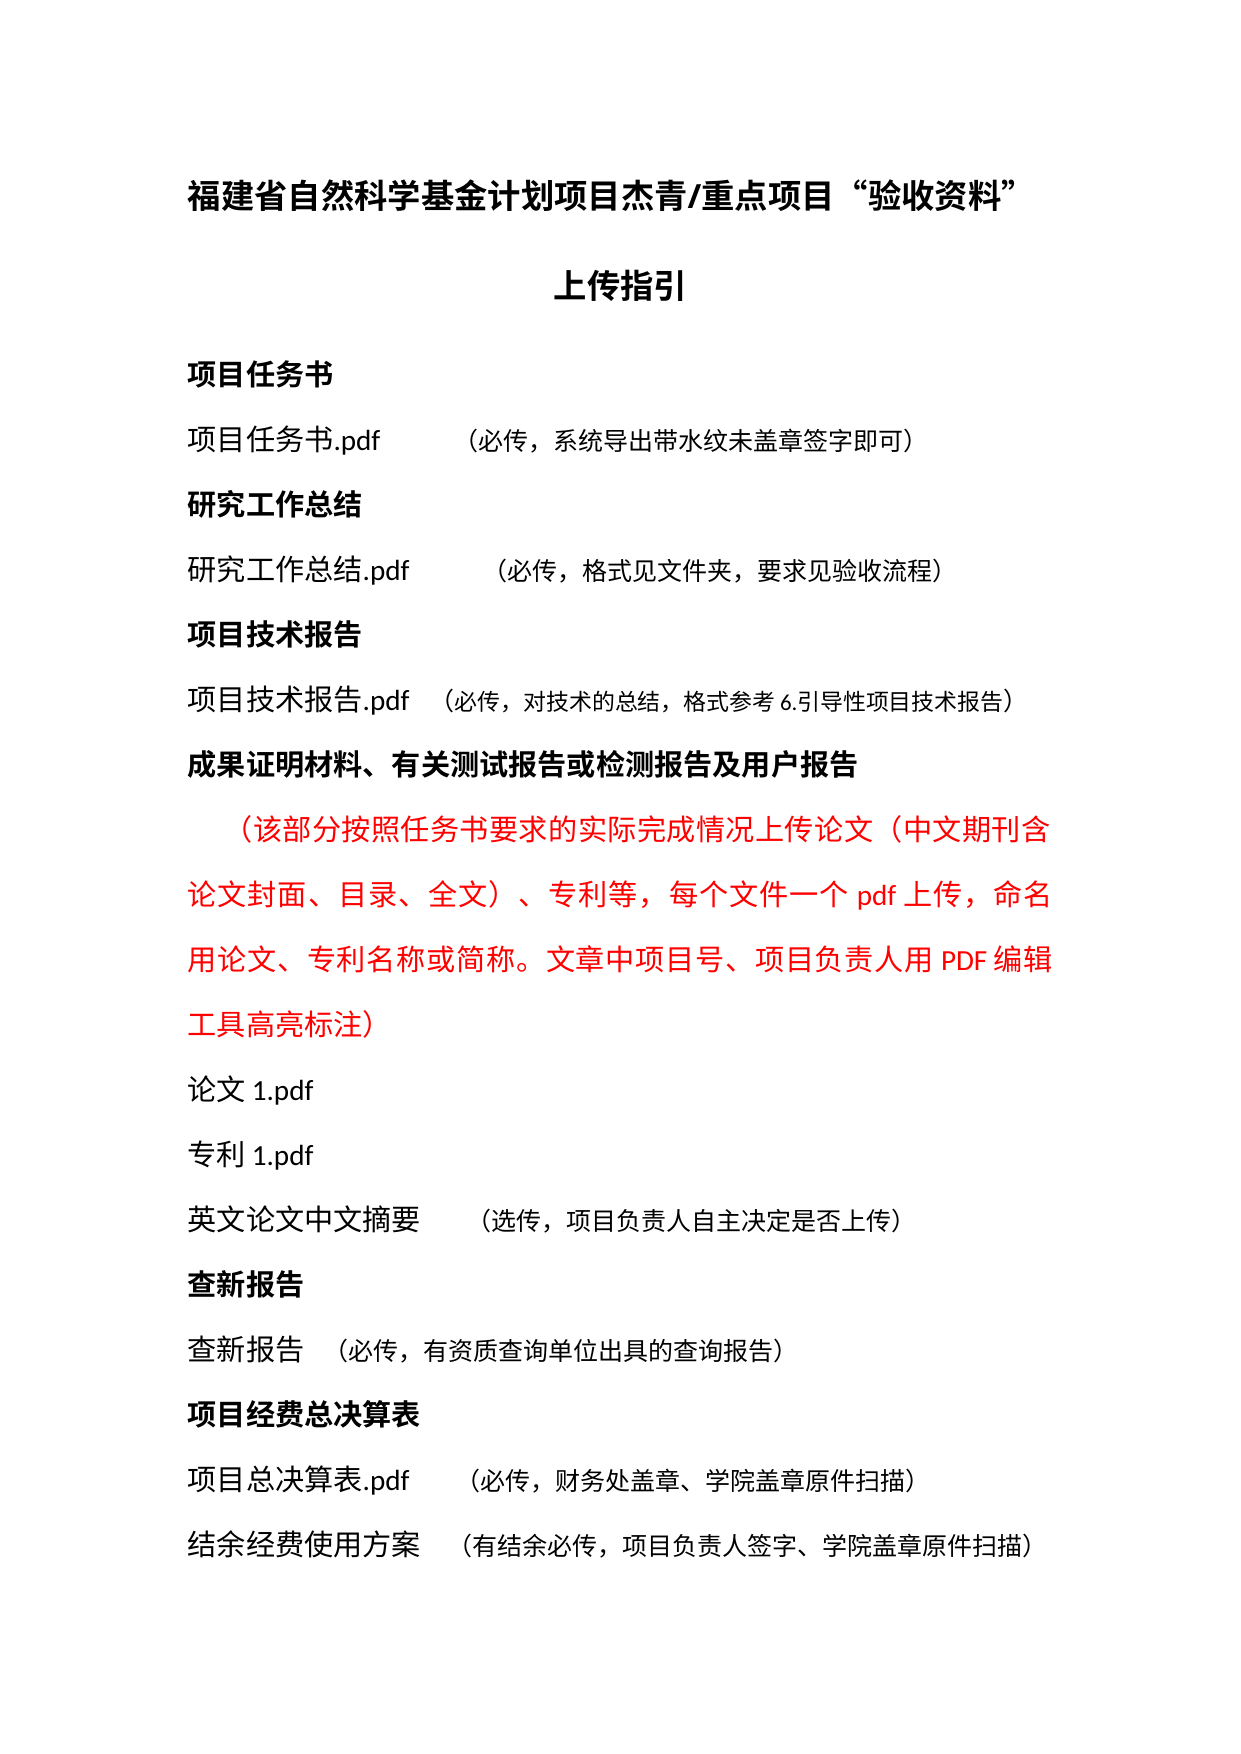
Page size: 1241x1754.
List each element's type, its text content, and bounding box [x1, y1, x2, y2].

text 福建省自然科学基金计划项目杰青/重点项目“验收资料” [187, 162, 1053, 227]
text 项目任务书.pdf （必传，系统导出带水纹未盖章签字即可） [187, 405, 1053, 470]
text 研究工作总结.pdf （必传，格式见文件夹，要求见验收流程） [187, 535, 1053, 600]
text 项目技术报告 [187, 600, 1053, 665]
text 项目任务书 [187, 340, 1053, 405]
text 成果证明材料、有关测试报告或检测报告及用户报告 [187, 730, 1053, 795]
text 结余经费使用方案 （有结余必传，项目负责人签字、学院盖章原件扫描） [187, 1510, 1053, 1575]
text 项目技术报告.pdf （必传，对技术的总结，格式参考6.引导性项目技术报告） [187, 665, 1053, 730]
text 论文1.pdf [187, 1055, 1053, 1120]
text 查新报告 （必传，有资质查询单位出具的查询报告） [187, 1315, 1053, 1380]
text 查新报告 [187, 1250, 1053, 1315]
text （该部分按照任务书要求的实际完成情况上传论文（中文期刊含论文封面、目录、全文）、专利等，每个文件一个pdf上传，命名用论文、专利名称或简称。文章中项目号、项目负责人用PDF编辑工具高亮标注） [187, 795, 1053, 1055]
text 专利1.pdf [187, 1120, 1053, 1185]
text 项目经费总决算表 [187, 1380, 1053, 1445]
text 上传指引 [187, 251, 1053, 316]
text 英文论文中文摘要 （选传，项目负责人自主决定是否上传） [187, 1185, 1053, 1250]
text 项目总决算表.pdf （必传，财务处盖章、学院盖章原件扫描） [187, 1445, 1053, 1510]
text 研究工作总结 [187, 470, 1053, 535]
